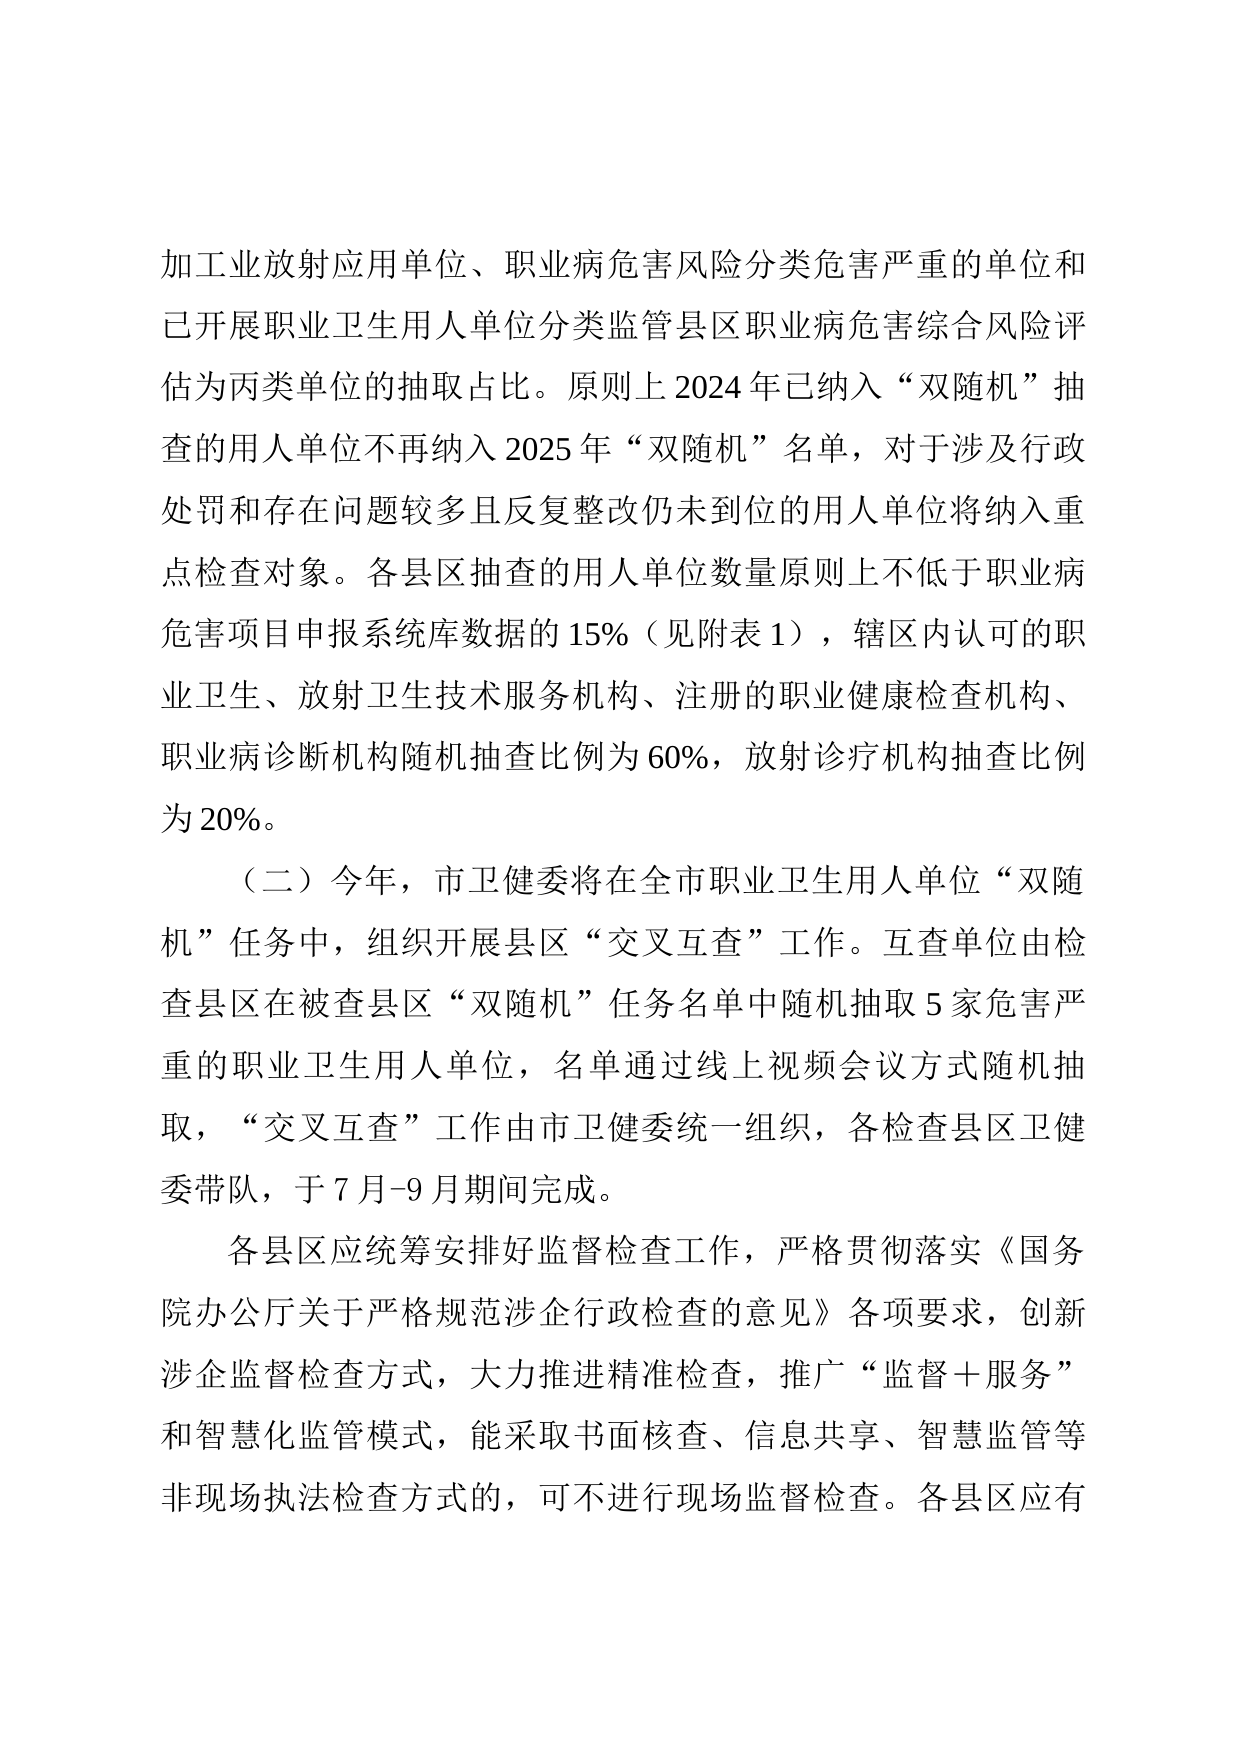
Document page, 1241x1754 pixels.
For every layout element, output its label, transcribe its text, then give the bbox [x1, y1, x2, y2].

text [159, 231, 1087, 848]
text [159, 1218, 1087, 1526]
text （二）今年，市卫健委将在全市职业卫生用人单位“双随机”任务中，组织开展县区“交叉互查”工作。互查单位由检查县区在被查县区“双随机”任务名单中随机抽取5家危害严重的职业卫生用人单位，名单通过线上视频会议方式随机抽取，“交叉互查”工作由市卫健委统一组织，各检查县区卫健委带队，于7月-9月期间完成。 [159, 848, 1087, 1218]
